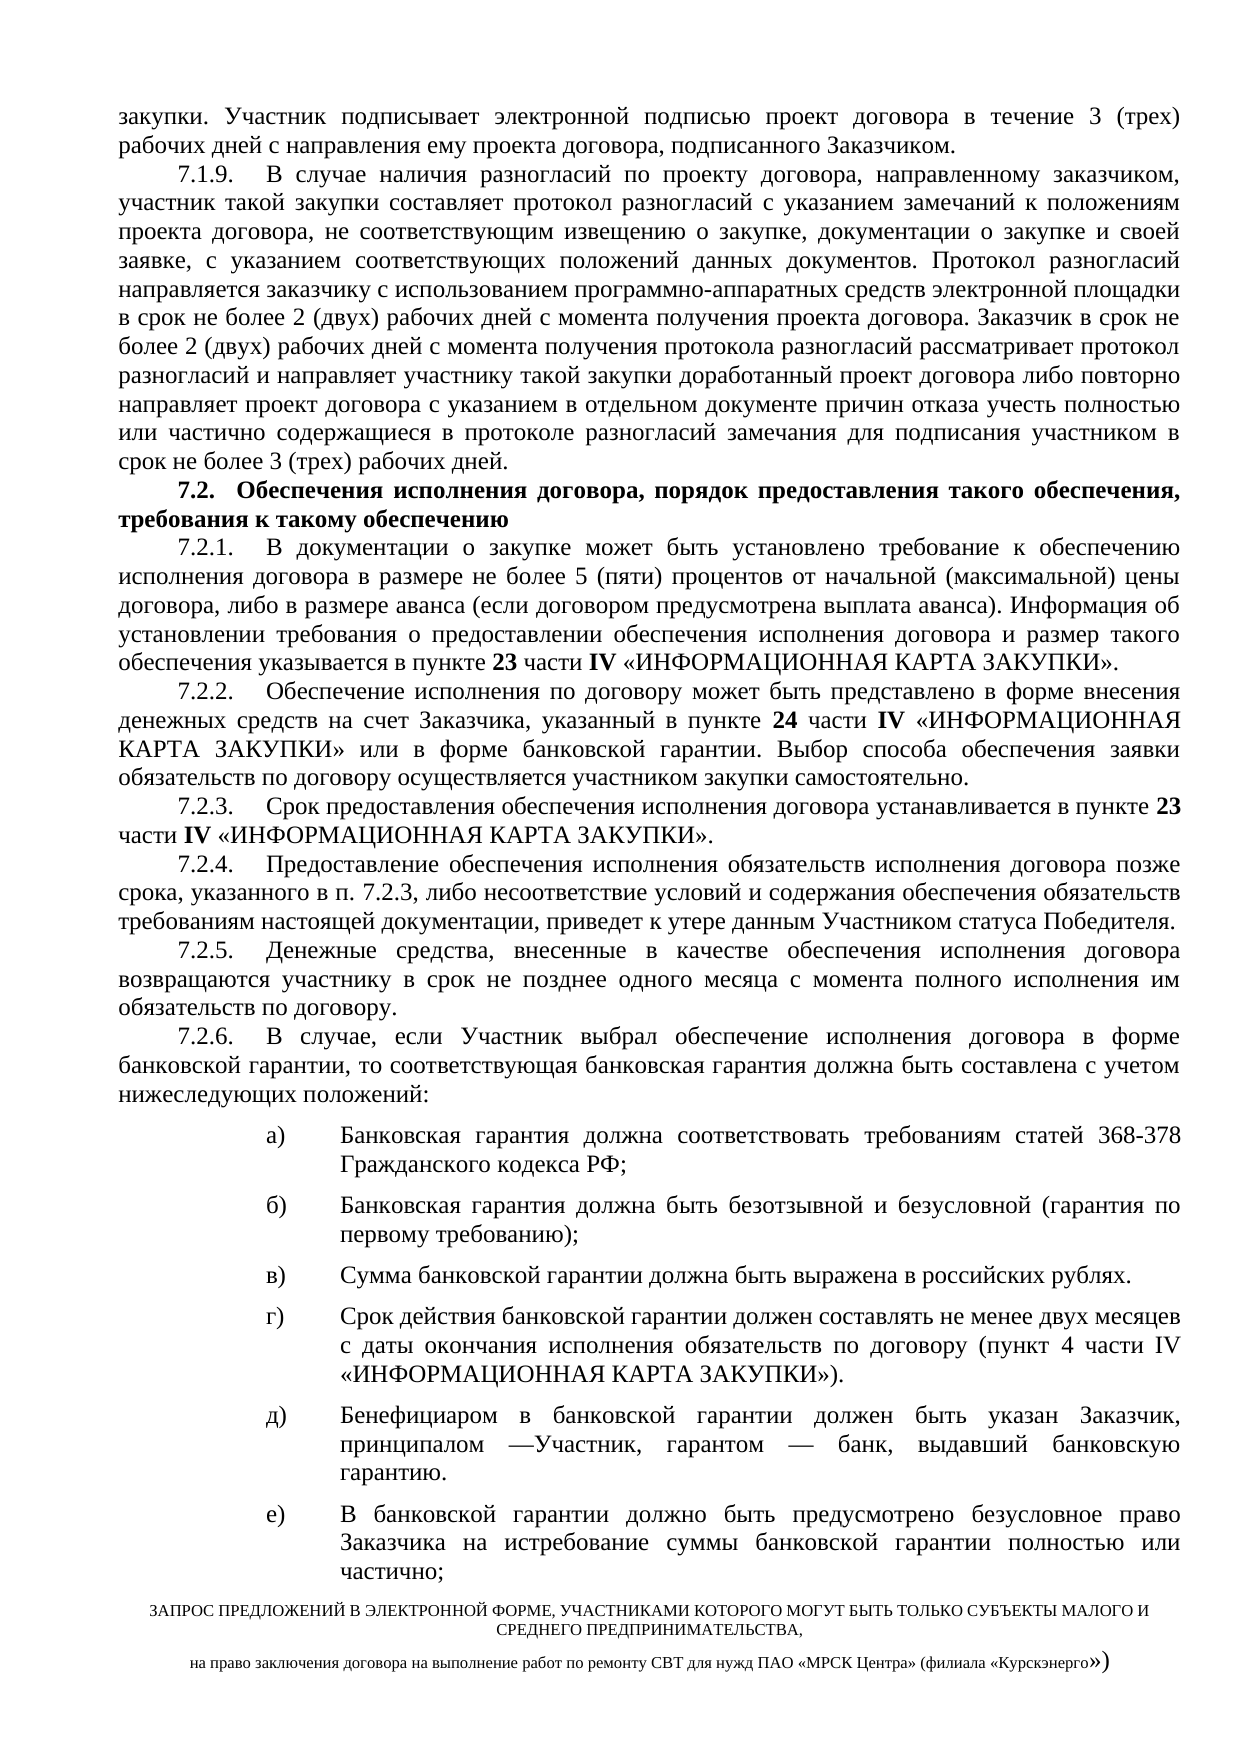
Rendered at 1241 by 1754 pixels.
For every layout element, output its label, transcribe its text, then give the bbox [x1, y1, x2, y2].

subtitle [118, 101, 1181, 159]
subtitle В случае, если Участник выбрал обеспечение исполнения договора в форме банковской гарантии, то соответствующая банковская гарантия должна быть составлена с учетом нижеследующих положений: [118, 1021, 1181, 1107]
subtitle Срок предоставления обеспечения исполнения договора устанавливается в пункте 23 части IV «ИНФОРМАЦИОННАЯ КАРТА ЗАКУПКИ». [118, 791, 1181, 849]
subtitle Предоставление обеспечения исполнения обязательств исполнения договора позже срока, указанного в п. 7.2.3, либо несоответствие условий и содержания обеспечения обязательств требованиям настоящей документации, приведет к утере данным Участником статуса Победителя. [118, 849, 1181, 935]
subtitle В случае наличия разногласий по проекту договора, направленному заказчиком, участник такой закупки составляет протокол разногласий с указанием замечаний к положениям проекта договора, не соответствующим извещению о закупке, документации о закупке и своей заявке, с указанием соответствующих положений данных документов. Протокол разногласий направляется заказчику с использованием программно-аппаратных средств электронной площадки в срок не более 2 (двух) рабочих дней с момента получения проекта договора. Заказчик в срок не более 2 (двух) рабочих дней с момента получения протокола разногласий рассматривает протокол разногласий и направляет участнику такой закупки доработанный проект договора либо повторно направляет проект договора с указанием в отдельном документе причин отказа учесть полностью или частично содержащиеся в протоколе разногласий замечания для подписания участником в срок не более 3 (трех) рабочих дней. [118, 159, 1181, 475]
list В банковской гарантии должно быть предусмотрено безусловное право Заказчика на истребование суммы банковской гарантии полностью или частично; [266, 1499, 1181, 1585]
list Срок действия банковской гарантии должен составлять не менее двух месяцев с даты окончания исполнения обязательств по договору (пункт 4 части IV «ИНФОРМАЦИОННАЯ КАРТА ЗАКУПКИ»). [266, 1301, 1181, 1387]
list Бенефициаром в банковской гарантии должен быть указан Заказчик, принципалом —Участник, гарантом — банк, выдавший банковскую гарантию. [266, 1400, 1181, 1486]
subtitle Обеспечения исполнения договора, порядок предоставления такого обеспечения, требования к такому обеспечению [118, 475, 1181, 532]
list Банковская гарантия должна соответствовать требованиям статей 368-378 Гражданского кодекса РФ; [266, 1120, 1181, 1177]
subtitle Обеспечение исполнения по договору может быть представлено в форме внесения денежных средств на счет Заказчика, указанный в пункте 24 части IV «ИНФОРМАЦИОННАЯ КАРТА ЗАКУПКИ» или в форме банковской гарантии. Выбор способа обеспечения заявки обязательств по договору осуществляется участником закупки самостоятельно. [118, 676, 1181, 791]
subtitle Денежные средства, внесенные в качестве обеспечения исполнения договора возвращаются участнику в срок не позднее одного месяца с момента полного исполнения им обязательств по договору. [118, 935, 1181, 1021]
list Банковская гарантия должна быть безотзывной и безусловной (гарантия по первому требованию); [266, 1190, 1181, 1247]
subtitle В документации о закупке может быть установлено требование к обеспечению исполнения договора в размере не более 5 (пяти) процентов от начальной (максимальной) цены договора, либо в размере аванса (если договором предусмотрена выплата аванса). Информация об установлении требования о предоставлении обеспечения исполнения договора и размер такого обеспечения указывается в пункте 23 части IV «ИНФОРМАЦИОННАЯ КАРТА ЗАКУПКИ». [118, 532, 1181, 676]
list Сумма банковской гарантии должна быть выражена в российских рублях. [266, 1260, 1181, 1289]
